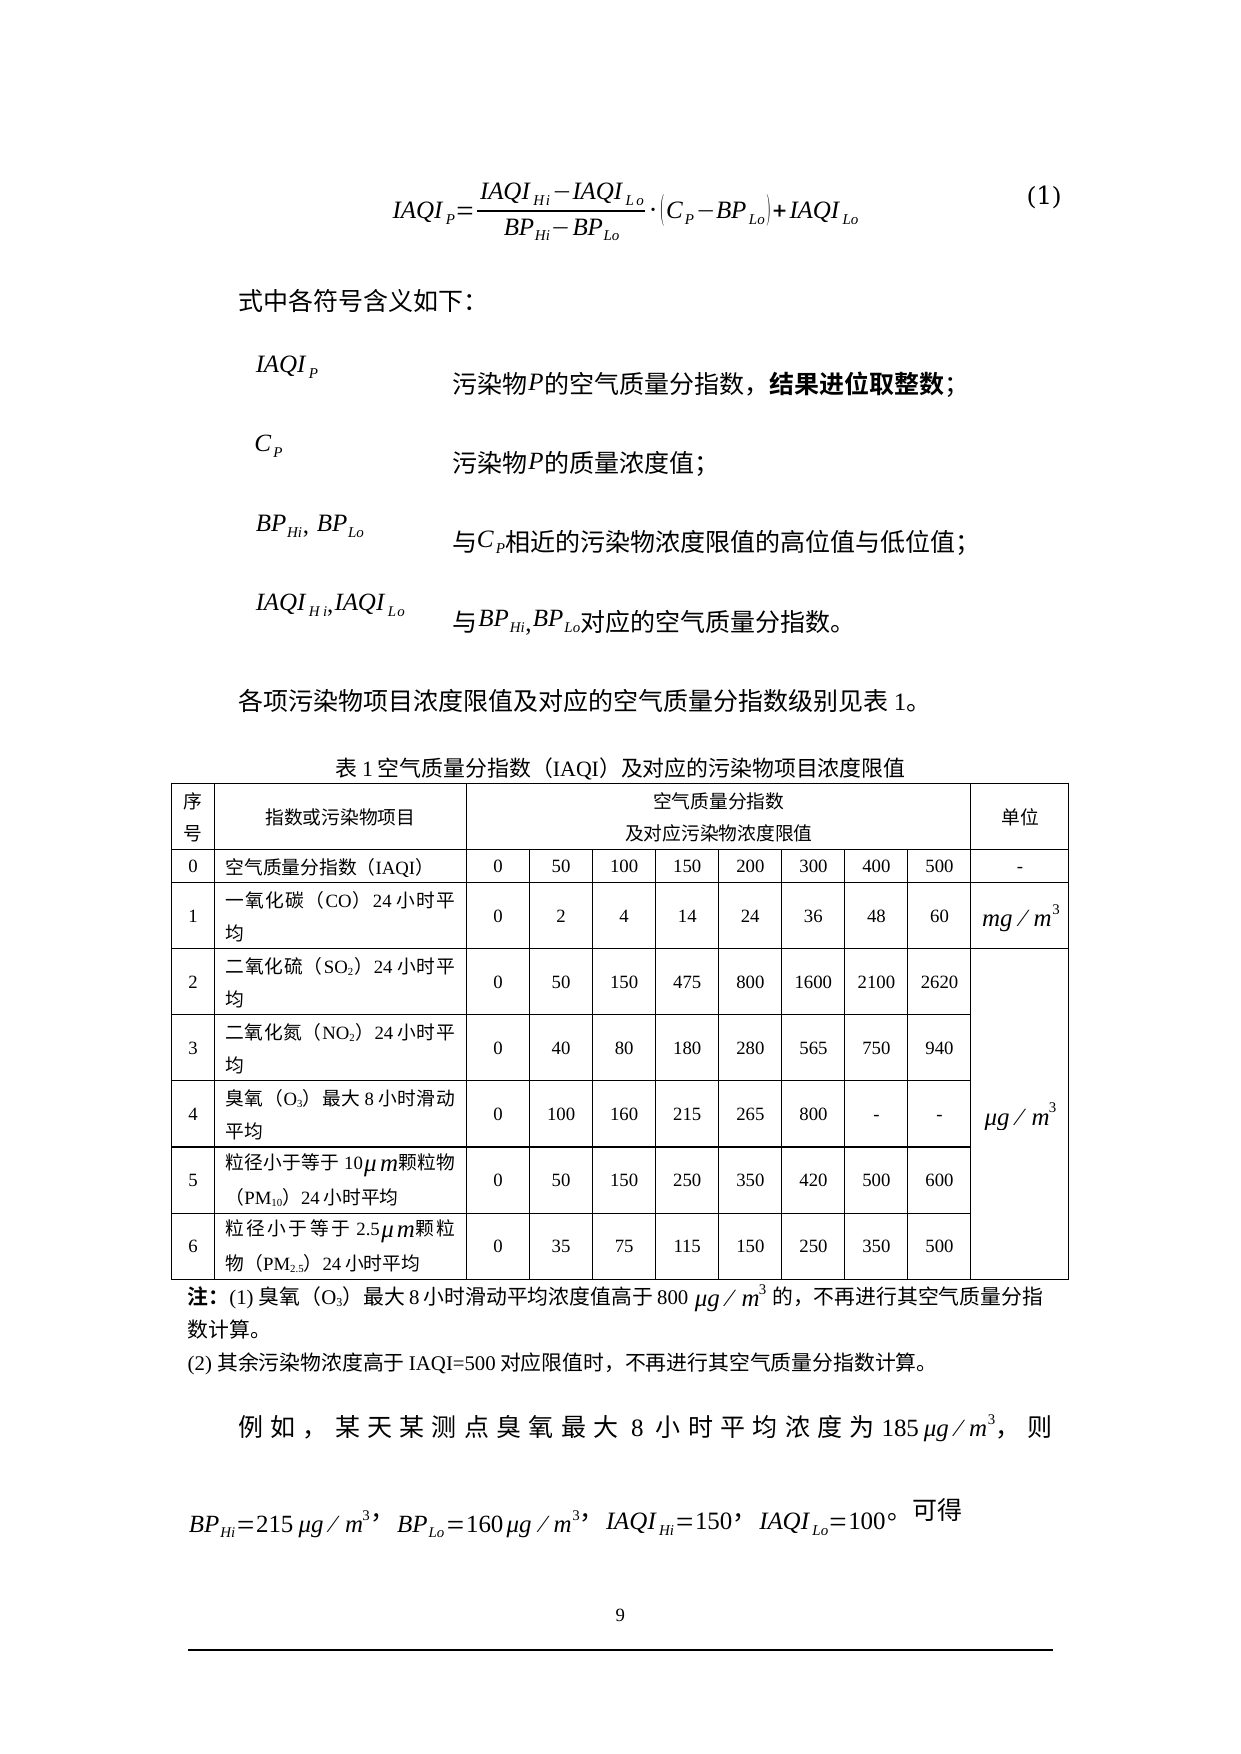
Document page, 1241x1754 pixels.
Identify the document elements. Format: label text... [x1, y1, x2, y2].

table_cell 160 [593, 1081, 655, 1146]
table_cell 600 [908, 1148, 970, 1212]
table_cell 100 [530, 1081, 592, 1146]
table_cell , [243, 509, 441, 588]
table_cell 0 [467, 949, 529, 1014]
text 例如，某天某测点臭氧最大8小时平均浓度为，则，，，。可得 [187, 1393, 1053, 1556]
table_cell 1 [172, 883, 214, 948]
table_cell , [243, 588, 441, 667]
table_cell 800 [782, 1081, 844, 1146]
table_cell 50 [530, 949, 592, 1014]
table_cell 4 [172, 1081, 214, 1146]
table_cell 50 [530, 850, 592, 882]
table_cell 50 [530, 1148, 592, 1212]
table_cell 24 [719, 883, 781, 948]
table_cell 0 [467, 1148, 529, 1212]
table_cell 75 [593, 1214, 655, 1278]
text (1) [187, 162, 1053, 259]
table_cell 14 [656, 883, 718, 948]
table_cell 150 [719, 1214, 781, 1278]
table_cell 940 [908, 1015, 970, 1080]
table_cell 1600 [782, 949, 844, 1014]
table_cell 臭氧（O3）最大8小时滑动平均 [215, 1081, 466, 1146]
table_cell 0 [467, 883, 529, 948]
table_cell 0 [467, 1214, 529, 1278]
table_cell 215 [656, 1081, 718, 1146]
table_cell 6 [172, 1214, 214, 1278]
table_cell 与相近的污染物浓度限值的高位值与低位值； [441, 509, 1085, 588]
table_cell 0 [172, 850, 214, 882]
table_cell 40 [530, 1015, 592, 1080]
table_cell 150 [593, 1148, 655, 1212]
text 式中各符号含义如下： [187, 267, 1053, 332]
table_cell 80 [593, 1015, 655, 1080]
table_cell 0 [467, 1081, 529, 1146]
table_cell 48 [845, 883, 907, 948]
table_cell 265 [719, 1081, 781, 1146]
text 注：(1) 臭氧（O3）最大8小时滑动平均浓度值高于800 的，不再进行其空气质量分指数计算。 [187, 1280, 1053, 1344]
text 各项污染物项目浓度限值及对应的空气质量分指数级别见表 1。 [187, 667, 1053, 732]
table_cell [243, 429, 441, 508]
table_header 指数或污染物项目 [215, 784, 466, 849]
table_cell 150 [593, 949, 655, 1014]
table_cell 150 [656, 850, 718, 882]
table_cell 250 [656, 1148, 718, 1212]
table_header [243, 350, 441, 429]
table_cell 200 [719, 850, 781, 882]
table_cell [971, 949, 1068, 1278]
table_cell 500 [845, 1148, 907, 1212]
table_cell 500 [908, 1214, 970, 1278]
table_cell 粒径小于等于2.5颗粒物（PM2.5）24小时平均 [215, 1214, 466, 1278]
text (2) 其余污染物浓度高于IAQI=500对应限值时，不再进行其空气质量分指数计算。 [187, 1344, 1053, 1377]
table_cell 100 [593, 850, 655, 882]
table_cell 2620 [908, 949, 970, 1014]
table_cell [971, 883, 1068, 948]
table_header 污染物的空气质量分指数，结果进位取整数； [441, 350, 1085, 429]
table_header 序号 [172, 784, 214, 849]
table_cell 4 [593, 883, 655, 948]
table_cell - [971, 850, 1068, 882]
table_cell 565 [782, 1015, 844, 1080]
table_cell 0 [467, 850, 529, 882]
table_cell 280 [719, 1015, 781, 1080]
table_cell 一氧化碳（CO）24小时平均 [215, 883, 466, 948]
table_cell - [845, 1081, 907, 1146]
table_cell 400 [845, 850, 907, 882]
table_cell 空气质量分指数（IAQI） [215, 850, 466, 882]
table_cell 0 [467, 1015, 529, 1080]
table_cell 800 [719, 949, 781, 1014]
table_cell 36 [782, 883, 844, 948]
table_cell 污染物的质量浓度值； [441, 429, 1085, 508]
table_cell 350 [719, 1148, 781, 1212]
table_cell 250 [782, 1214, 844, 1278]
table_cell 2 [530, 883, 592, 948]
table_cell - [908, 1081, 970, 1146]
table_cell 750 [845, 1015, 907, 1080]
table_cell 35 [530, 1214, 592, 1278]
table_header 空气质量分指数 及对应污染物浓度限值 [467, 784, 970, 849]
table_cell 粒径小于等于10颗粒物（PM10）24小时平均 [215, 1148, 466, 1212]
table_cell 与,对应的空气质量分指数。 [441, 588, 1085, 667]
text 表 1 空气质量分指数（IAQI）及对应的污染物项目浓度限值 [187, 750, 1053, 783]
table_cell 5 [172, 1148, 214, 1212]
table_cell 3 [172, 1015, 214, 1080]
table_cell 350 [845, 1214, 907, 1278]
table_header 单位 [971, 784, 1068, 849]
table_cell 60 [908, 883, 970, 948]
table_cell 475 [656, 949, 718, 1014]
table_cell 420 [782, 1148, 844, 1212]
table_cell 2100 [845, 949, 907, 1014]
table_cell 300 [782, 850, 844, 882]
table_cell 115 [656, 1214, 718, 1278]
table_cell 180 [656, 1015, 718, 1080]
table_cell 2 [172, 949, 214, 1014]
table_cell 500 [908, 850, 970, 882]
table_cell 二氧化硫（SO2）24小时平均 [215, 949, 466, 1014]
table_cell 二氧化氮（NO2）24小时平均 [215, 1015, 466, 1080]
